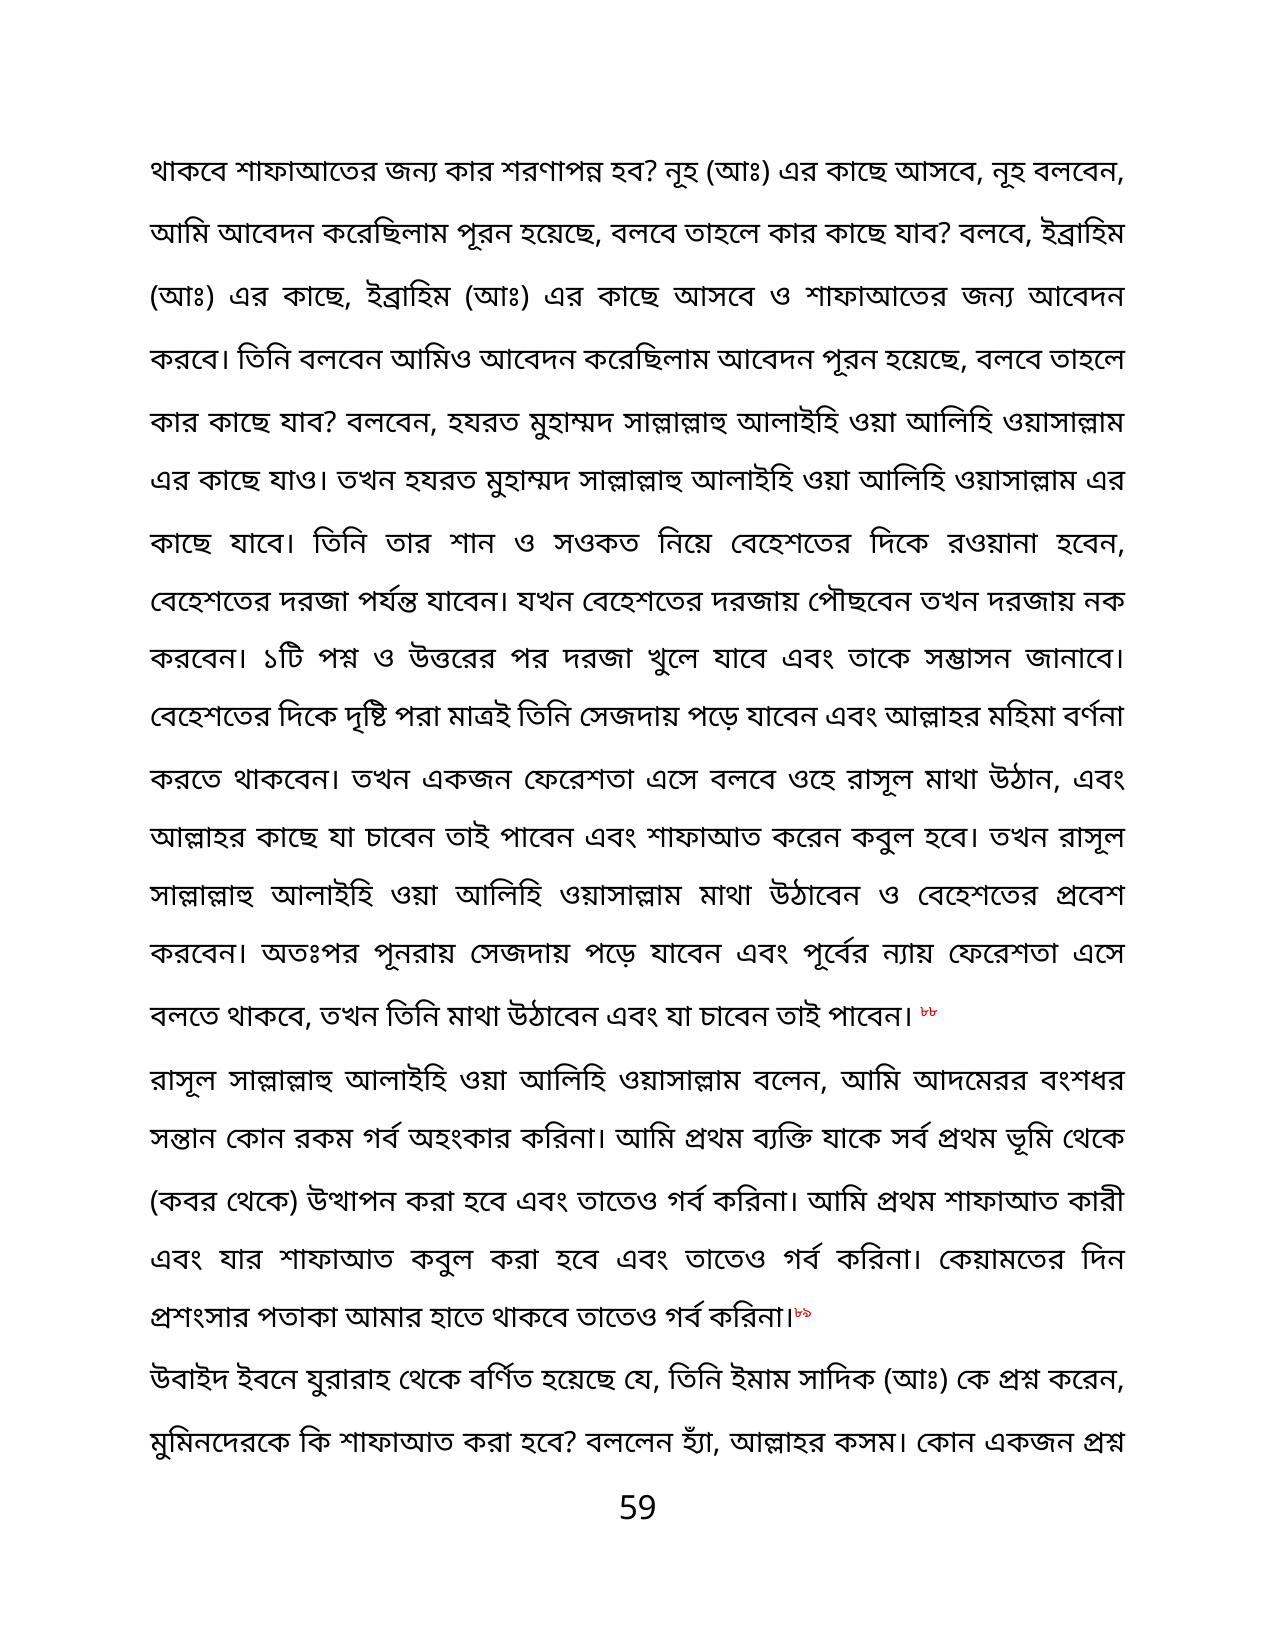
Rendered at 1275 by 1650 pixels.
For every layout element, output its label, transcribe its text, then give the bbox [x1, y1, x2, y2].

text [150, 150, 1125, 1038]
text রাসূল সাল্লাল্লাহু আলাইহি ওয়া আলিহি ওয়াসাল্লাম বলেন, আমি আদমেরর বংশধর সন্তান কোন রকম গর্ব অহংকার করিনা। আমি প্রথম ব্যক্তি যাকে সর্ব প্রথম ভূমি থেকে (কবর থেকে) উত্থাপন করা হবে এবং তাতেও গর্ব করিনা। আমি প্রথম শাফাআত কারী এবং যার শাফাআত কবুল করা হবে এবং তাতেও গর্ব করিনা। কেয়ামতের দিন প্রশংসার পতাকা আমার হাতে থাকবে তাতেও গর্ব করিনা।৮৯ [150, 1059, 1125, 1339]
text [150, 1358, 1125, 1464]
